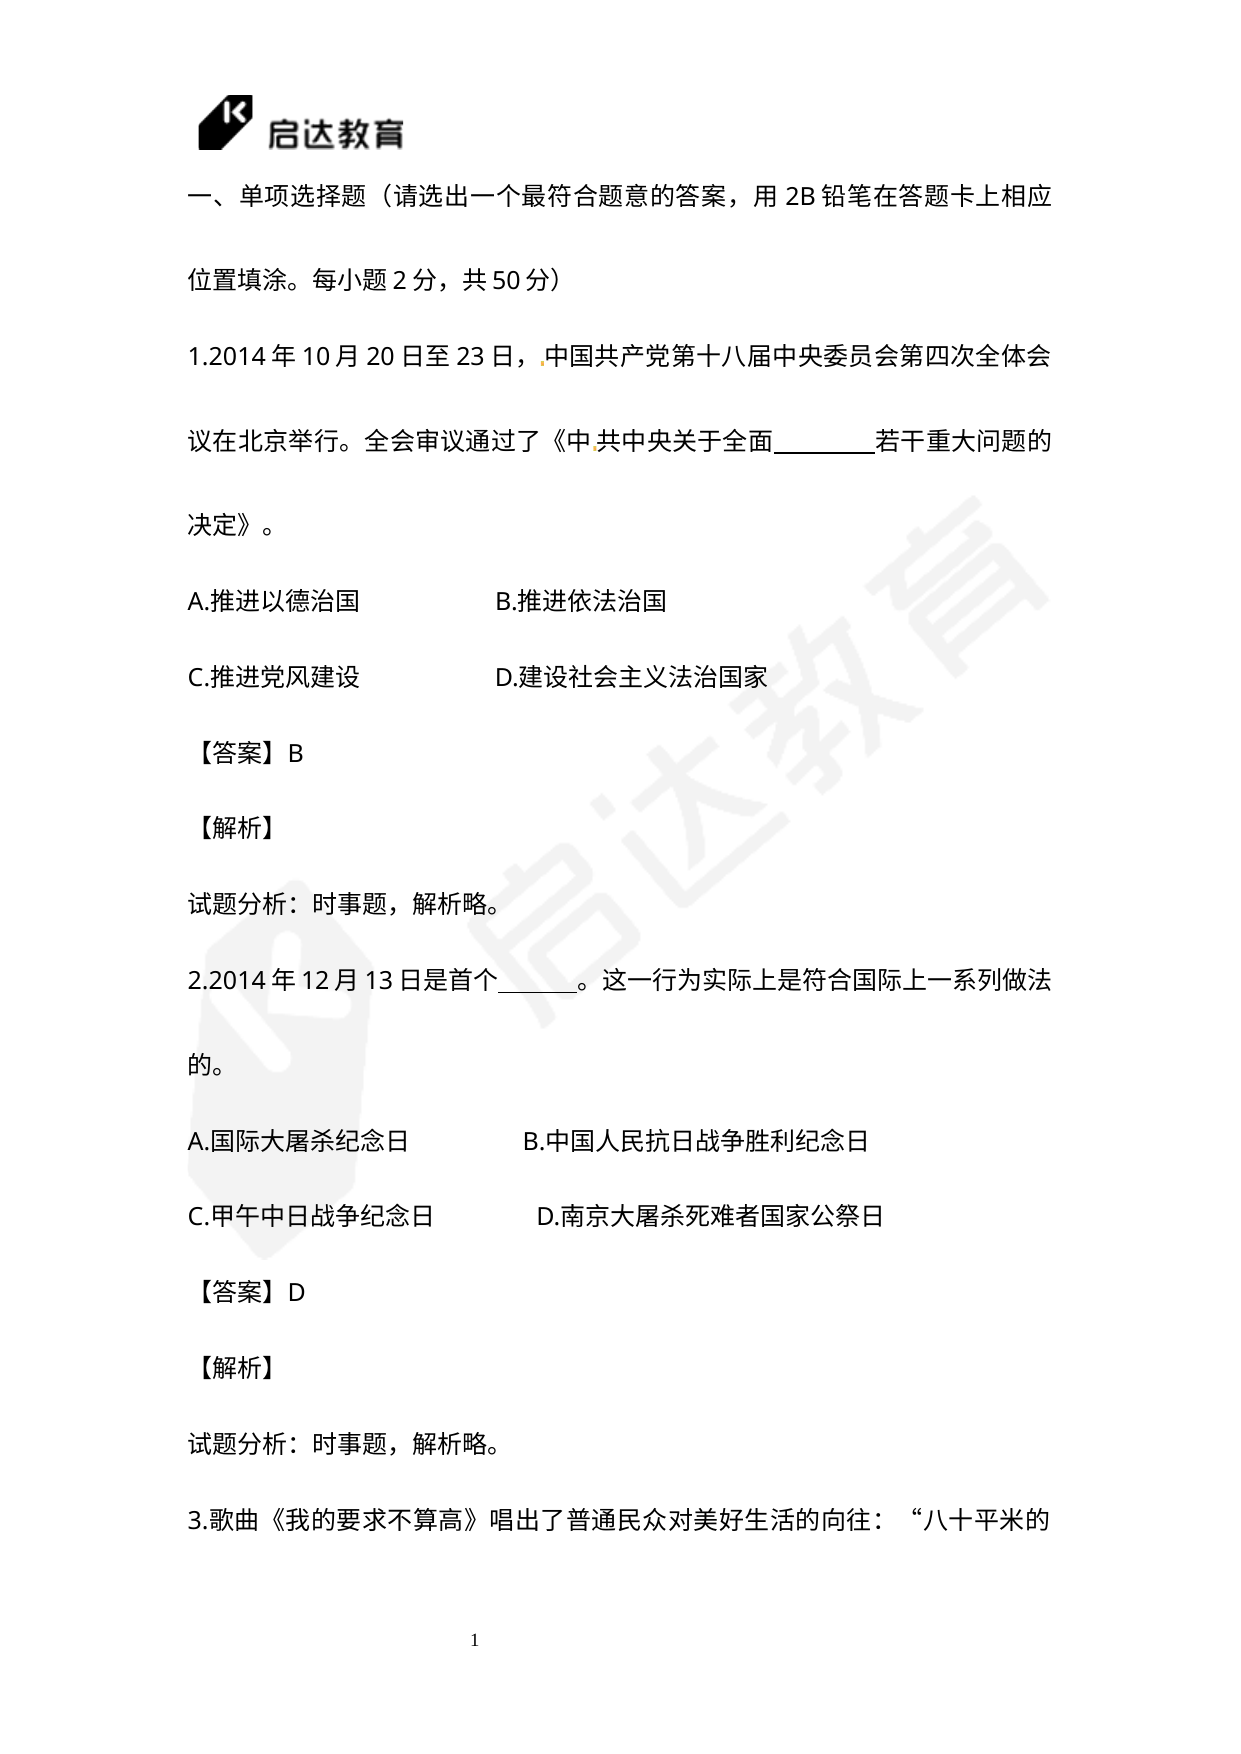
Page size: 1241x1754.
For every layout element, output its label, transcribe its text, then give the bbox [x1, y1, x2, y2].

text 试题分析：时事题，解析略。 [187, 1410, 1053, 1475]
picture [198, 95, 404, 150]
text 【解析】 [187, 1334, 1053, 1399]
text 【答案】D [187, 1258, 1053, 1323]
text 试题分析：时事题，解析略。 [187, 870, 1053, 935]
text 3.歌曲《我的要求不算高》唱出了普通民众对美好生活的向往：“八十平米的小窝，孩子能顺利上大学，毕业就有好工作，每天上下班很畅通，没有早晚交通高峰，天天去户外做运动，看蔚蓝的天空，养老生病不差钱，有政府来买单……。”老百姓的这些梦想从一个侧面 [187, 1486, 1053, 1551]
text C.推进党风建设 D.建设社会主义法治国家 [187, 643, 1053, 708]
text A.国际大屠杀纪念日 B.中国人民抗日战争胜利纪念日 [187, 1107, 1053, 1172]
text 1.2014年10月20日至23日，中国共产党第十八届中央委员会第四次全体会议在北京举行。全会审议通过了《中共中央关于全面 若干重大问题的决定》。 [187, 322, 1053, 556]
text 一、单项选择题（请选出一个最符合题意的答案，用2B铅笔在答题卡上相应位置填涂。每小题2分，共50分） [187, 162, 1053, 311]
text 2.2014年12月13日是首个 。这一行为实际上是符合国际上一系列做法的。 [187, 946, 1053, 1096]
text C.甲午中日战争纪念日 D.南京大屠杀死难者国家公祭日 [187, 1182, 1053, 1247]
text 【答案】B [187, 719, 1053, 784]
text A.推进以德治国 B.推进依法治国 [187, 567, 1053, 632]
text 【解析】 [187, 794, 1053, 859]
